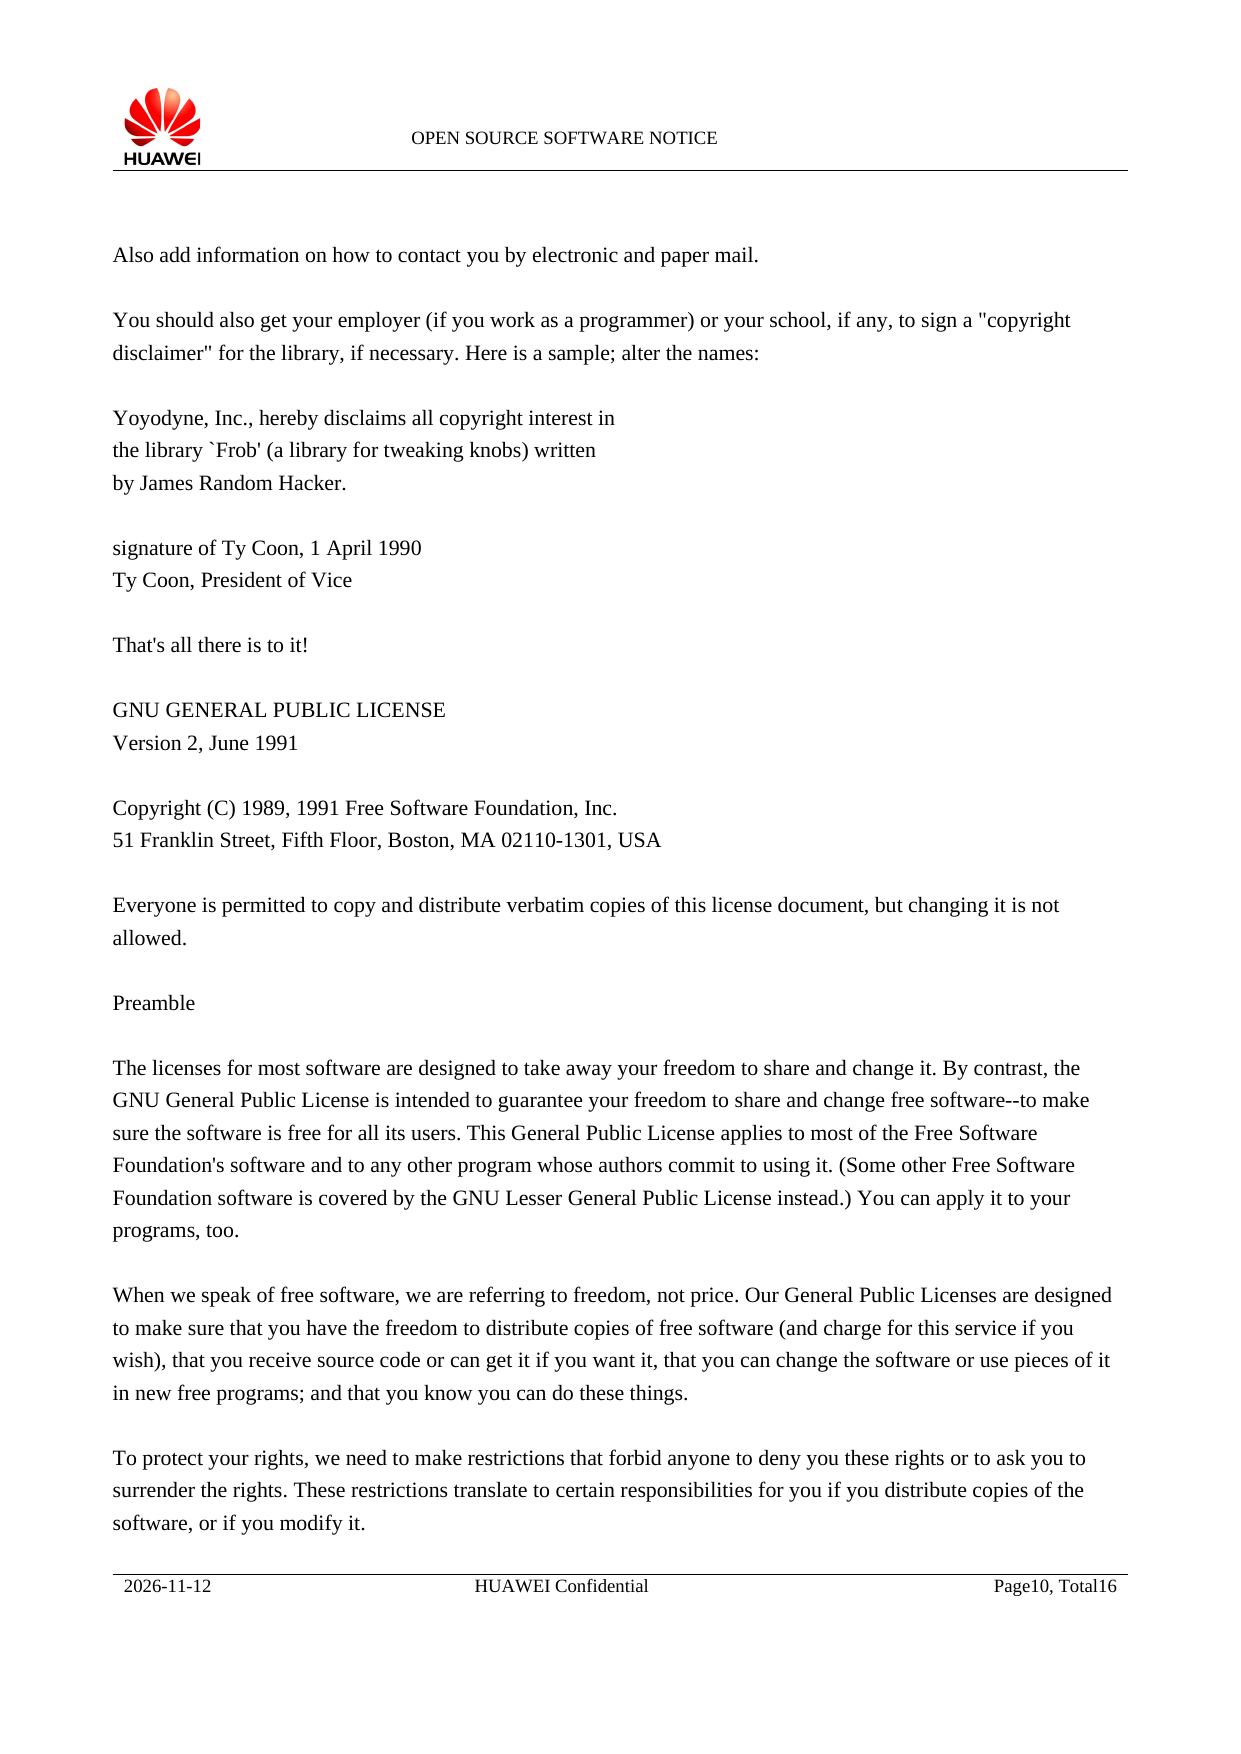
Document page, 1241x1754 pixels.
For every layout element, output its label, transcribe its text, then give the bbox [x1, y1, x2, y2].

picture [124, 88, 201, 165]
